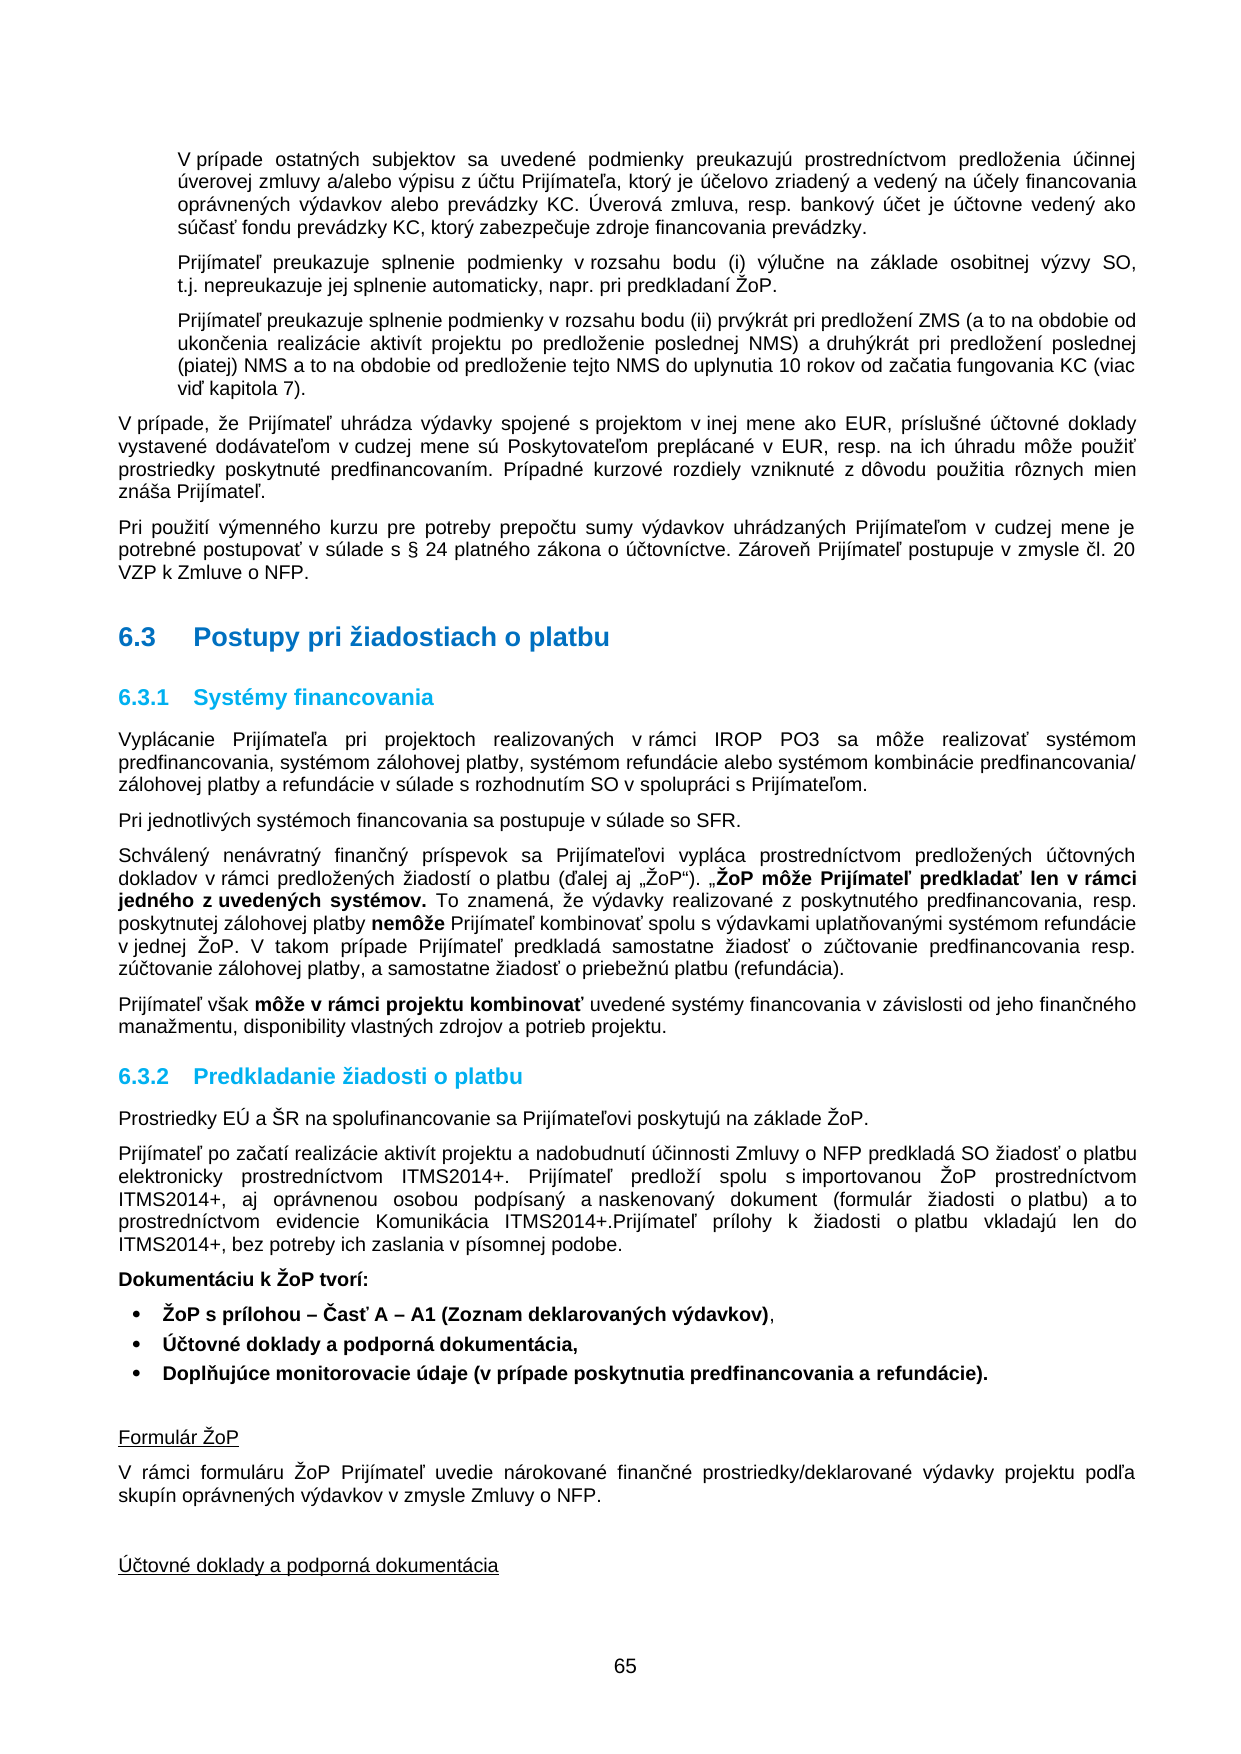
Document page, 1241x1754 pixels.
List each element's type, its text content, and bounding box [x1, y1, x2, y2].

text Účtovné doklady a podporná dokumentácia [118, 1554, 1137, 1577]
list ŽoP s prílohou – Časť A – A1 (Zoznam deklarovaných výdavkov), [133, 1303, 1137, 1326]
text Dokumentáciu k ŽoP tvorí: [118, 1268, 1137, 1291]
text V rámci formuláru ŽoP Prijímateľ uvedie nárokované finančné prostriedky/deklarované výdavky projektu podľa skupín oprávnených výdavkov v zmysle Zmluvy o NFP. [118, 1461, 1137, 1506]
text Pri jednotlivých systémoch financovania sa postupuje v súlade so SFR. [118, 808, 1137, 831]
text Prijímateľ však môže v rámci projektu kombinovať uvedené systémy financovania v závislosti od jeho finančného manažmentu, disponibility vlastných zdrojov a potrieb projektu. [118, 992, 1137, 1038]
list Doplňujúce monitorovacie údaje (v prípade poskytnutia predfinancovania a refundácie). [133, 1361, 1137, 1384]
text Prijímateľ preukazuje splnenie podmienky v rozsahu bodu (i) výlučne na základe osobitnej výzvy SO, t.j. nepreukazuje jej splnenie automaticky, napr. pri predkladaní ŽoP. [177, 251, 1137, 296]
text V prípade ostatných subjektov sa uvedené podmienky preukazujú prostredníctvom predloženia účinnej úverovej zmluvy a/alebo výpisu z účtu Prijímateľa, ktorý je účelovo zriadený a vedený na účely financovania oprávnených výdavkov alebo prevádzky KC. Úverová zmluva, resp. bankový účet je účtovne vedený ako súčasť fondu prevádzky KC, ktorý zabezpečuje zdroje financovania prevádzky. [177, 148, 1137, 238]
text Prostriedky EÚ a ŠR na spolufinancovanie sa Prijímateľovi poskytujú na základe ŽoP. [118, 1107, 1137, 1129]
text Prijímateľ preukazuje splnenie podmienky v rozsahu bodu (ii) prvýkrát pri predložení ZMS (a to na obdobie od ukončenia realizácie aktivít projektu po predloženie poslednej NMS) a druhýkrát pri predložení poslednej (piatej) NMS a to na obdobie od predloženie tejto NMS do uplynutia 10 rokov od začatia fungovania KC (viac viď kapitola 7). [177, 309, 1137, 400]
subtitle Predkladanie žiadosti o platbu [118, 1063, 1137, 1089]
text Prijímateľ po začatí realizácie aktivít projektu a nadobudnutí účinnosti Zmluvy o NFP predkladá SO žiadosť o platbu elektronicky prostredníctvom ITMS2014+. Prijímateľ predloží spolu s importovanou ŽoP prostredníctvom ITMS2014+, aj oprávnenou osobou podpísaný a naskenovaný dokument (formulár žiadosti o platbu) a to prostredníctvom evidencie Komunikácia ITMS2014+.Prijímateľ prílohy k žiadosti o platbu vkladajú len do ITMS2014+, bez potreby ich zaslania v písomnej podobe. [118, 1142, 1137, 1256]
subtitle Systémy financovania [118, 684, 1137, 710]
text Vyplácanie Prijímateľa pri projektoch realizovaných v rámci IROP PO3 sa môže realizovať systémom predfinancovania, systémom zálohovej platby, systémom refundácie alebo systémom kombinácie predfinancovania/ zálohovej platby a refundácie v súlade s rozhodnutím SO v spolupráci s Prijímateľom. [118, 728, 1137, 796]
text Pri použití výmenného kurzu pre potreby prepočtu sumy výdavkov uhrádzaných Prijímateľom v cudzej mene je potrebné postupovať v súlade s § 24 platného zákona o účtovníctve. Zároveň Prijímateľ postupuje v zmysle čl. 20 VZP k Zmluve o NFP. [118, 516, 1137, 584]
text Formulár ŽoP [118, 1426, 1137, 1448]
text V prípade, že Prijímateľ uhrádza výdavky spojené s projektom v inej mene ako EUR, príslušné účtovné doklady vystavené dodávateľom v cudzej mene sú Poskytovateľom preplácané v EUR, resp. na ich úhradu môže použiť prostriedky poskytnuté predfinancovaním. Prípadné kurzové rozdiely vzniknuté z dôvodu použitia rôznych mien znáša Prijímateľ. [118, 412, 1137, 503]
subtitle Postupy pri žiadostiach o platbu [118, 621, 1137, 652]
text Schválený nenávratný finančný príspevok sa Prijímateľovi vypláca prostredníctvom predložených účtovných dokladov v rámci predložených žiadostí o platbu (ďalej aj „ŽoP“). „ŽoP môže Prijímateľ predkladať len v rámci jedného z uvedených systémov. To znamená, že výdavky realizované z poskytnutého predfinancovania, resp. poskytnutej zálohovej platby nemôže Prijímateľ kombinovať spolu s výdavkami uplatňovanými systémom refundácie v jednej ŽoP. V takom prípade Prijímateľ predkladá samostatne žiadosť o zúčtovanie predfinancovania resp. zúčtovanie zálohovej platby, a samostatne žiadosť o priebežnú platbu (refundácia). [118, 844, 1137, 980]
list Účtovné doklady a podporná dokumentácia, [133, 1332, 1137, 1355]
